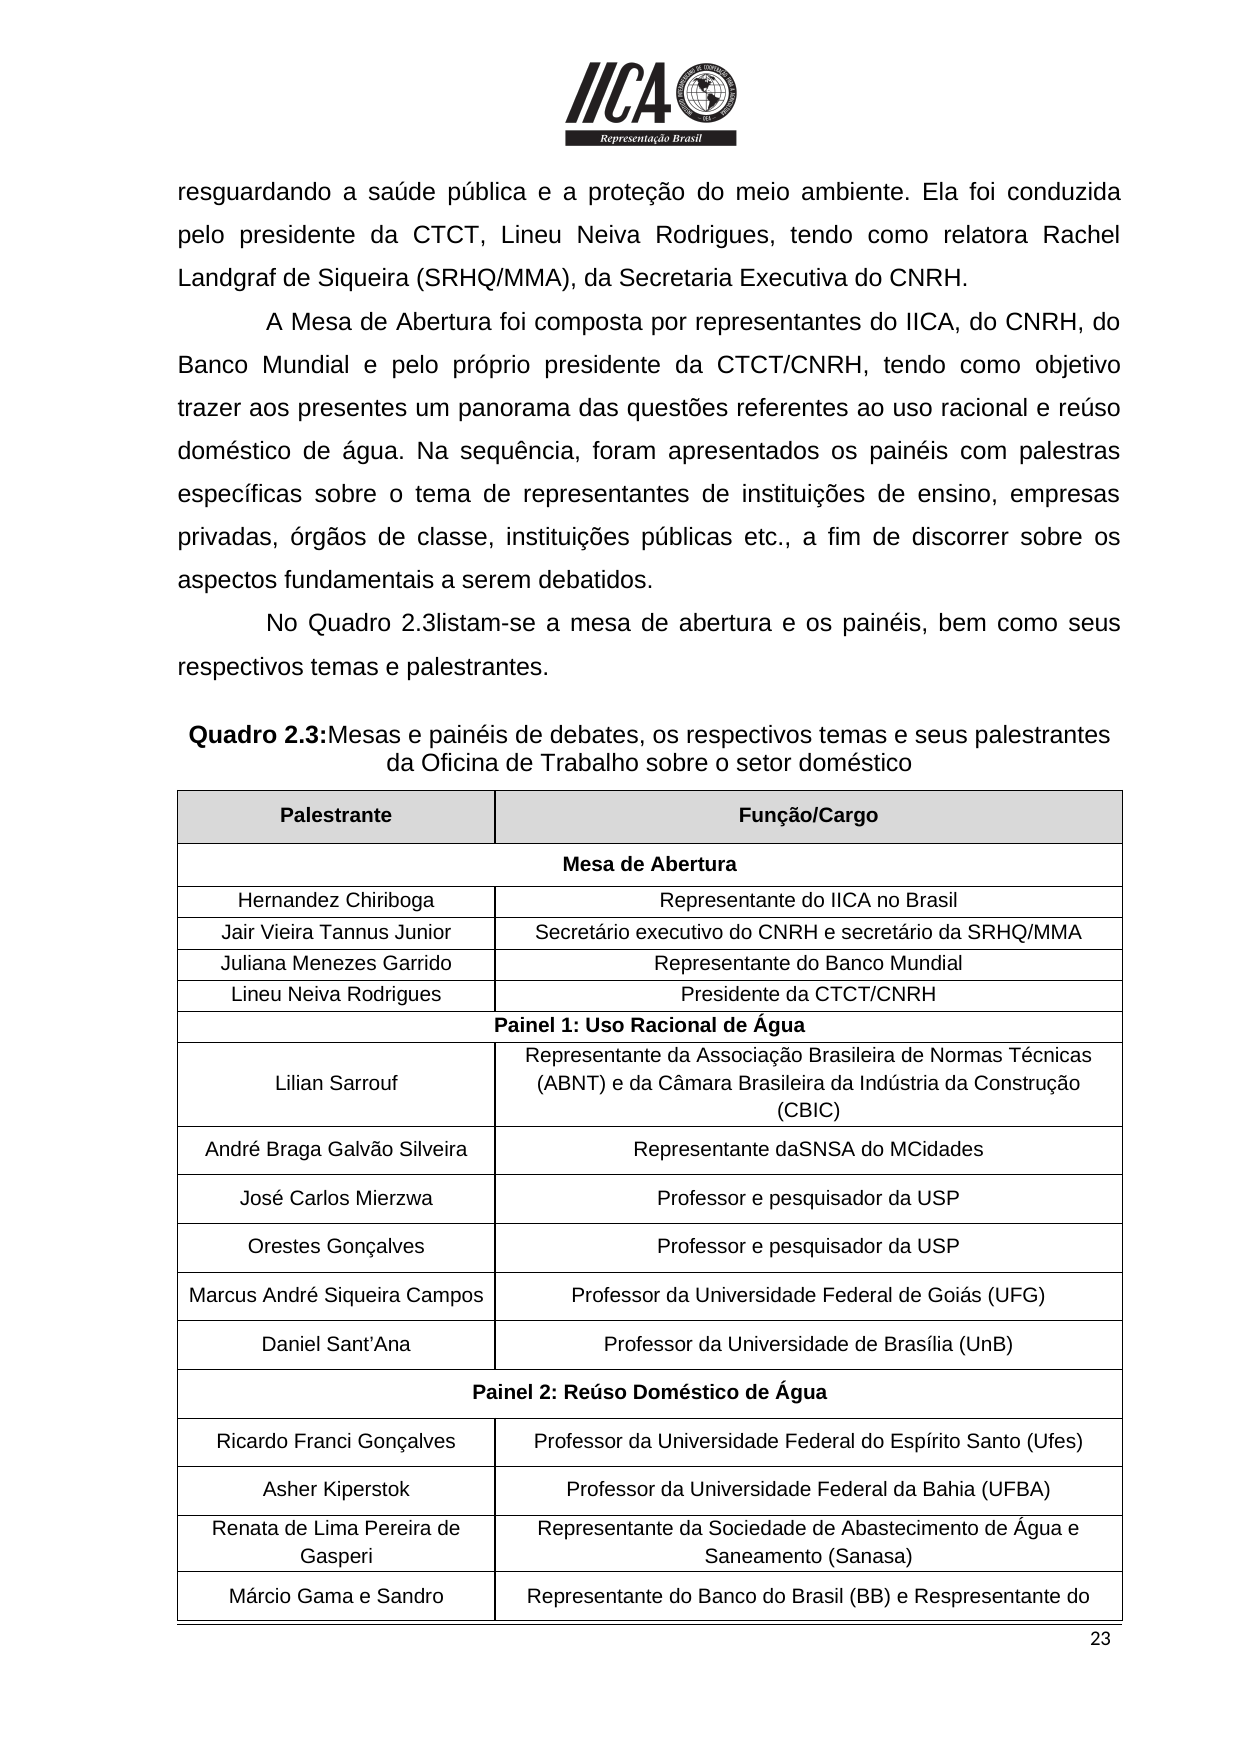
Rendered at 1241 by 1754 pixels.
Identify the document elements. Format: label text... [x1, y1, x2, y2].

table_cell Professor da Universidade Federal do Espírito Santo (Ufes) [496, 1419, 1122, 1466]
table_cell José Carlos Mierzwa [178, 1175, 494, 1223]
table_cell Painel 1: Uso Racional de Água [178, 1012, 1122, 1042]
table_cell Professor e pesquisador da USP [496, 1224, 1122, 1272]
table_cell Mesa de Abertura [178, 844, 1122, 886]
table_cell Representante da Associação Brasileira de Normas Técnicas (ABNT) e da Câmara Brasileira da Indústria da Construção (CBIC) [496, 1043, 1122, 1126]
table_cell Representante da Sociedade de Abastecimento de Água e Saneamento (Sanasa) [496, 1516, 1122, 1571]
text A Mesa de Abertura foi composta por representantes do IICA, do CNRH, do Banco Mundial e pelo próprio presidente da CTCT/CNRH, tendo como objetivo trazer aos presentes um panorama das questões referentes ao uso racional e reúso doméstico de água. Na sequência, foram apresentados os painéis com palestras específicas sobre o tema de representantes de instituições de ensino, empresas privadas, órgãos de classe, instituições públicas etc., a fim de discorrer sobre os aspectos fundamentais a serem debatidos. [177, 307, 1122, 594]
table_cell Representante daSNSA do MCidades [496, 1127, 1122, 1174]
text Quadro 2.3:Mesas e painéis de debates, os respectivos temas e seus palestrantes da Oficina de Trabalho sobre o setor doméstico [177, 720, 1122, 777]
table_cell Márcio Gama e Sandro Marostica [178, 1572, 494, 1619]
text No Quadro 2.3listam-se a mesa de abertura e os painéis, bem como seus respectivos temas e palestrantes. [177, 608, 1122, 680]
table_header Função/Cargo [496, 791, 1122, 843]
table_cell Ricardo Franci Gonçalves [178, 1419, 494, 1466]
table_cell Representante do IICA no Brasil [496, 887, 1122, 917]
table_cell Representante do Banco Mundial [496, 950, 1122, 980]
table_cell Asher Kiperstok [178, 1467, 494, 1515]
table_cell Marcus André Siqueira Campos [178, 1273, 494, 1320]
table_cell Jair Vieira Tannus Junior [178, 918, 494, 948]
picture [560, 58, 740, 148]
table_cell Professor da Universidade Federal de Goiás (UFG) [496, 1273, 1122, 1320]
table_cell Lineu Neiva Rodrigues [178, 981, 494, 1011]
table_cell Presidente da CTCT/CNRH [496, 981, 1122, 1011]
table_cell Painel 2: Reúso Doméstico de Água [178, 1370, 1122, 1418]
table_cell Daniel Sant’Ana [178, 1321, 494, 1369]
table_cell Professor da Universidade de Brasília (UnB) [496, 1321, 1122, 1369]
table_cell Secretário executivo do CNRH e secretário da SRHQ/MMA [496, 918, 1122, 948]
table_cell Lilian Sarrouf [178, 1043, 494, 1126]
table_cell Professor e pesquisador da USP [496, 1175, 1122, 1223]
table_cell Hernandez Chiriboga [178, 887, 494, 917]
table_cell Renata de Lima Pereira de Gasperi [178, 1516, 494, 1571]
table_cell Orestes Gonçalves [178, 1224, 494, 1272]
table_cell André Braga Galvão Silveira [178, 1127, 494, 1174]
table_cell Representante do Banco do Brasil (BB) e Respresentante do World Wildlife Fund (WWF) [496, 1572, 1122, 1619]
table_cell Juliana Menezes Garrido [178, 950, 494, 980]
table_cell Professor da Universidade Federal da Bahia (UFBA) [496, 1467, 1122, 1515]
table_header Palestrante [178, 791, 494, 843]
